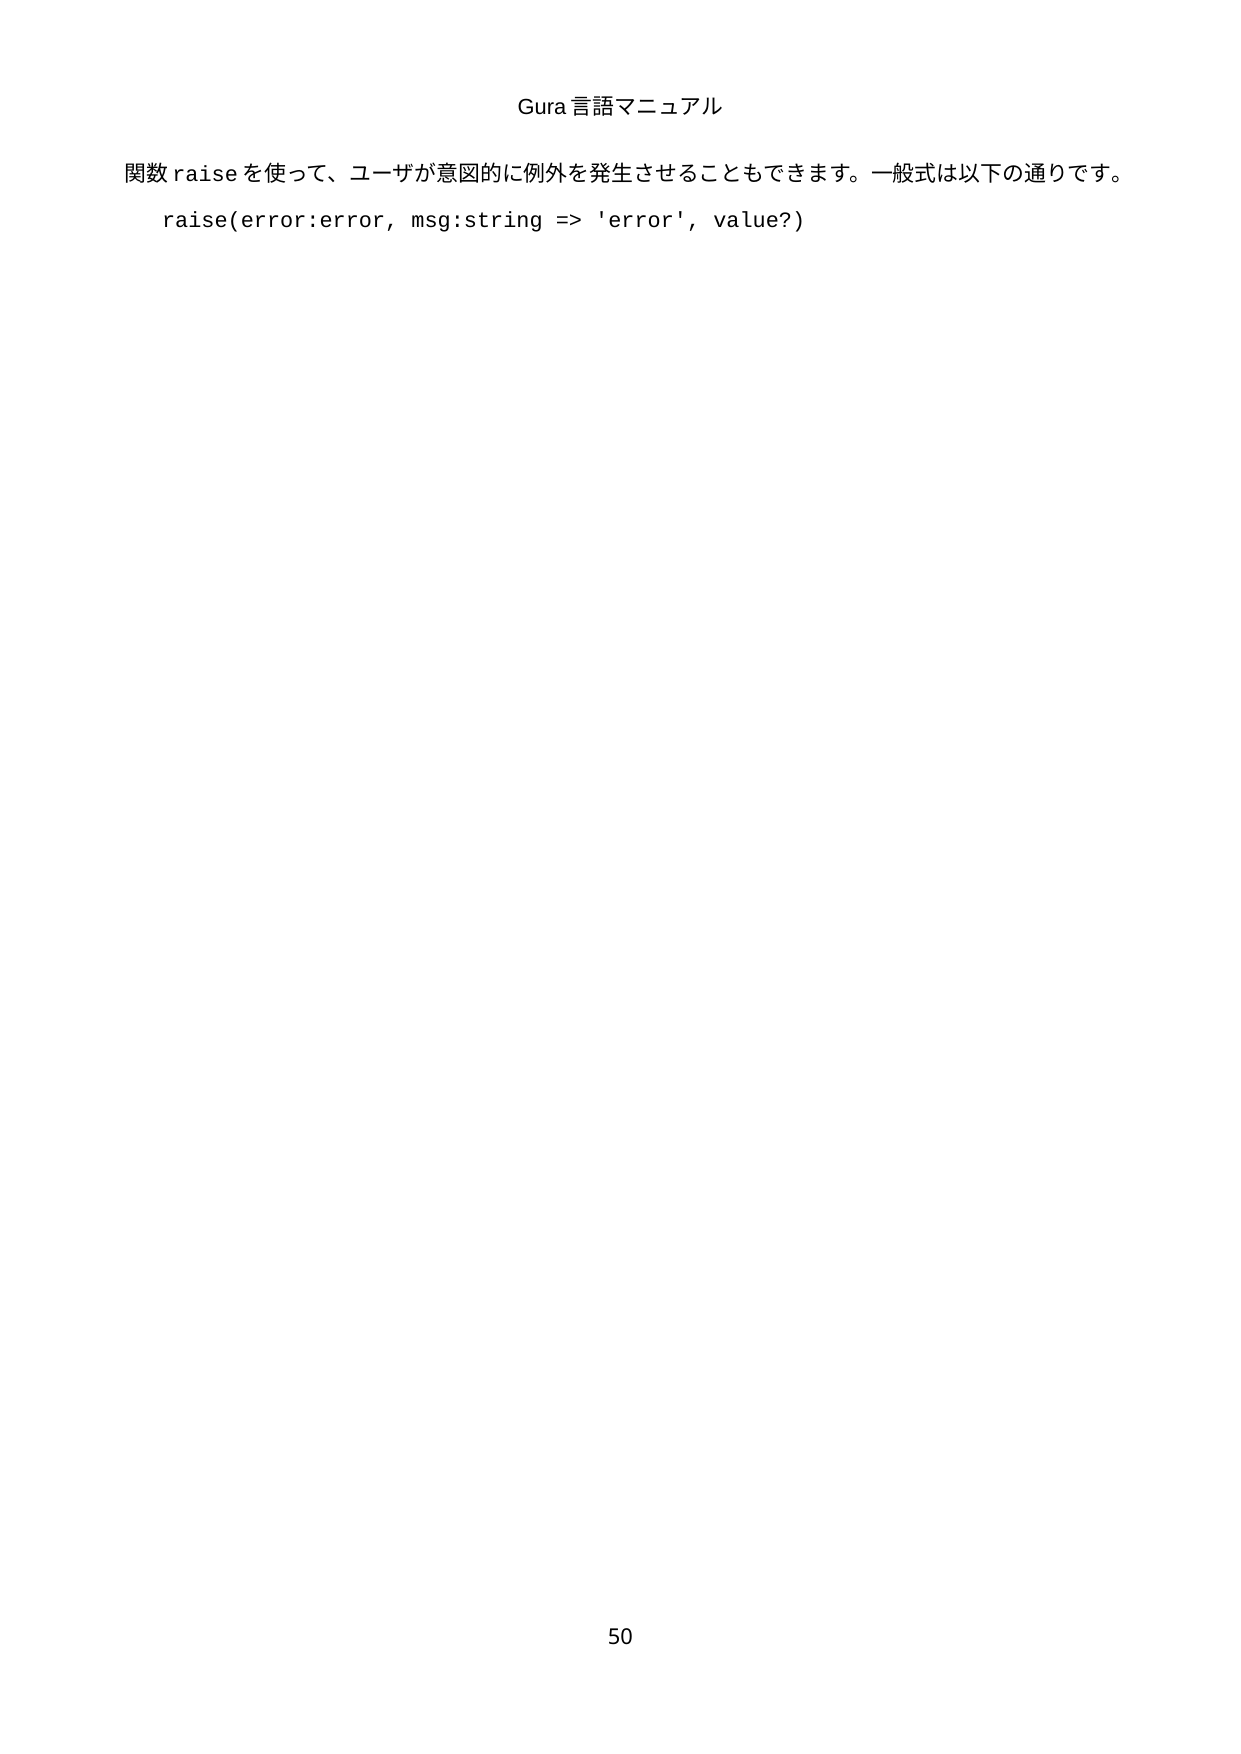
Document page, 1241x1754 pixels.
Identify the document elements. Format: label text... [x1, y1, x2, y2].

text raise(error:error, msg:string => 'error', value?) [118, 203, 1122, 241]
text 関数raiseを使って、ユーザが意図的に例外を発生させることもできます。一般式は以下の通りです。 [118, 153, 1122, 191]
